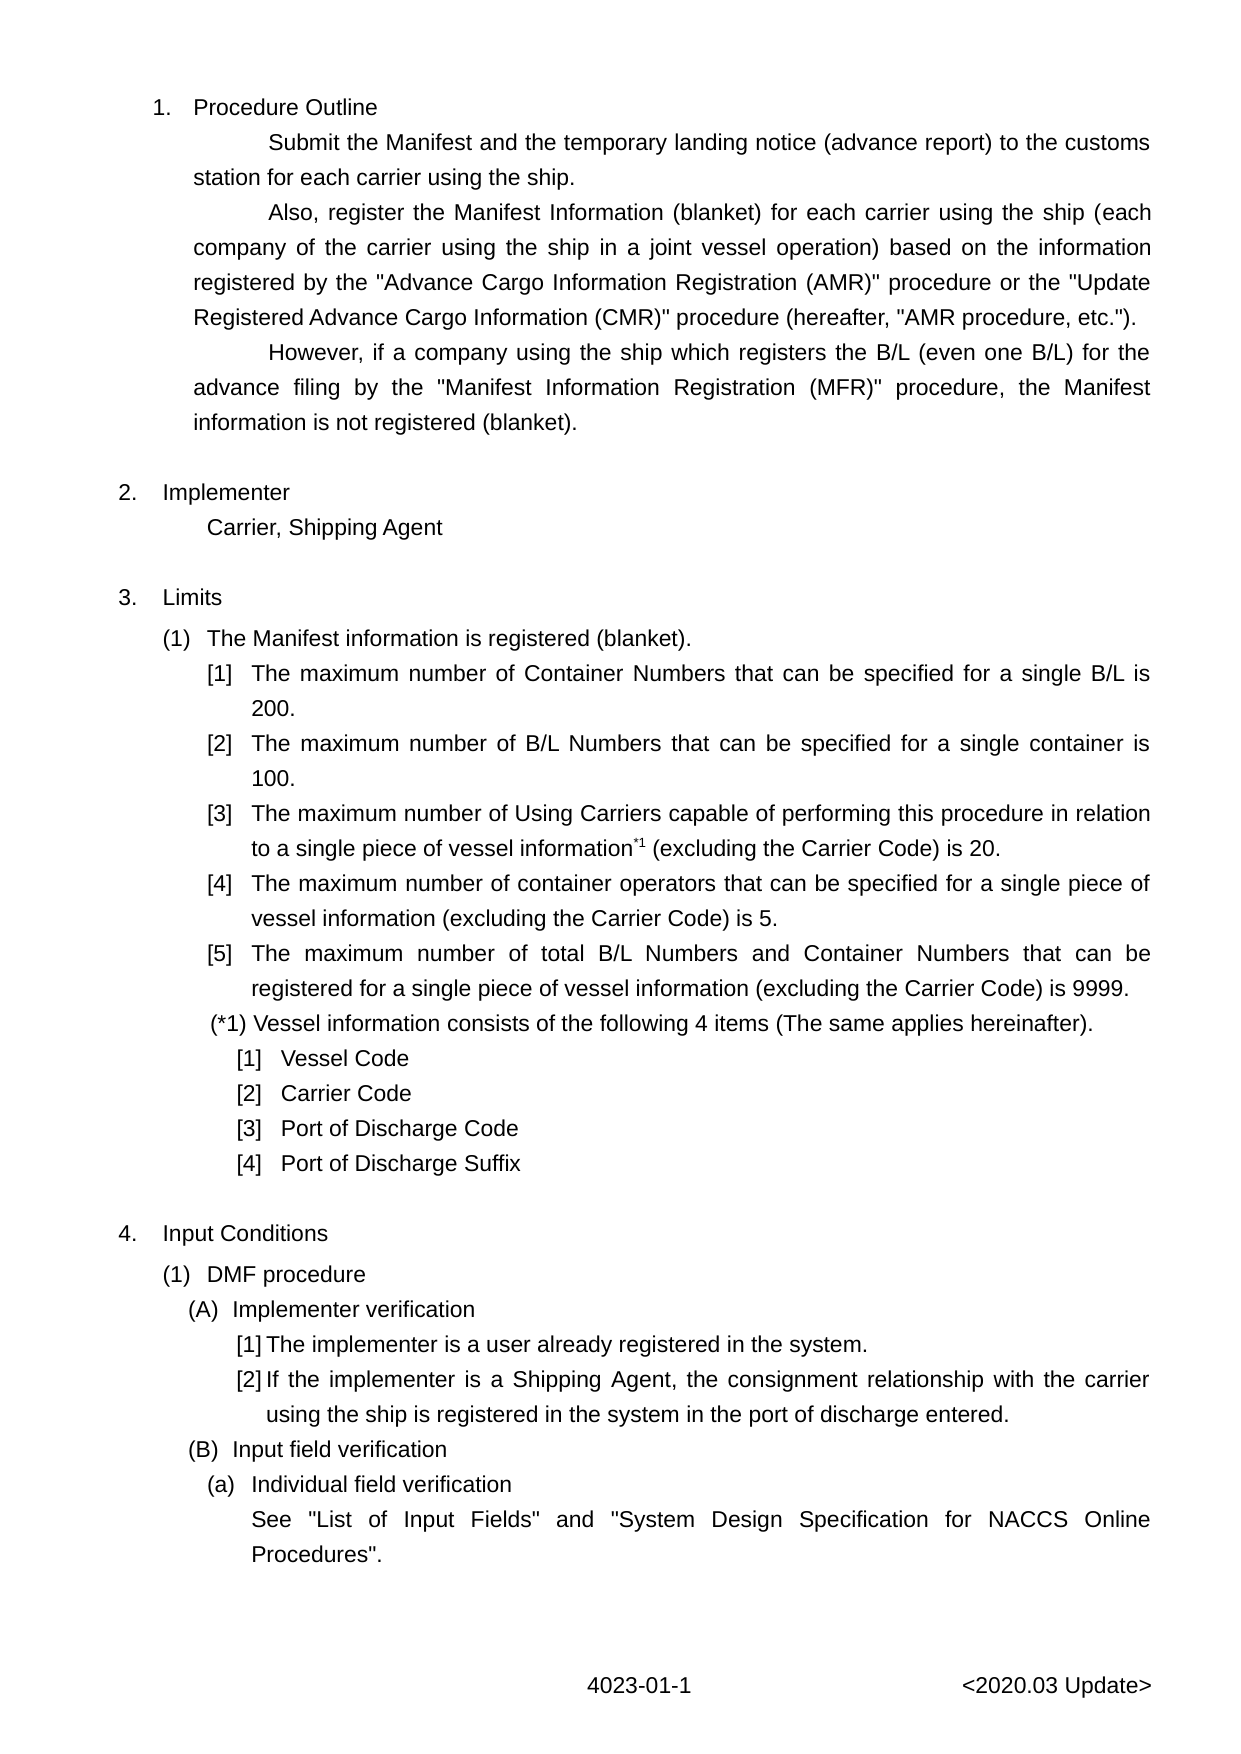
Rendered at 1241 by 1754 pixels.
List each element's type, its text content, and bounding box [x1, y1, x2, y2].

text [1] The implementer is a user already registered in the system. [236, 1327, 1152, 1362]
text (*1) Vessel information consists of the following 4 items (The same applies hereinafter). [210, 1006, 1152, 1041]
text 3. Limits [118, 579, 1152, 614]
text [4] The maximum number of container operators that can be specified for a single piece of vessel information (excluding the Carrier Code) is 5. [207, 866, 1152, 936]
text [5] The maximum number of total B/L Numbers and Container Numbers that can be registered for a single piece of vessel information (excluding the Carrier Code) is 9999. [207, 936, 1152, 1006]
text (B) Input field verification [188, 1432, 1152, 1467]
text Submit the Manifest and the temporary landing notice (advance report) to the customs station for each carrier using the ship. [193, 124, 1152, 194]
text 1. Procedure Outline [129, 89, 1152, 124]
text (1) The Manifest information is registered (blanket). [162, 621, 1152, 656]
text [2] If the implementer is a Shipping Agent, the consignment relationship with the carrier using the ship is registered in the system in the port of discharge entered. [236, 1362, 1152, 1432]
text [3] Port of Discharge Code [236, 1111, 1152, 1146]
text 4. Input Conditions [118, 1216, 1152, 1251]
text (1) DMF procedure [162, 1257, 1152, 1292]
text Also, register the Manifest Information (blanket) for each carrier using the ship (each company of the carrier using the ship in a joint vessel operation) based on the information registered by the "Advance Cargo Information Registration (AMR)" procedure or the "Update Registered Advance Cargo Information (CMR)" procedure (hereafter, "AMR procedure, etc."). [193, 194, 1152, 334]
text [2] The maximum number of B/L Numbers that can be specified for a single container is 100. [207, 726, 1152, 796]
text [1] The maximum number of Container Numbers that can be specified for a single B/L is 200. [207, 656, 1152, 726]
text (A) Implementer verification [188, 1292, 1152, 1327]
text [4] Port of Discharge Suffix [236, 1146, 1152, 1181]
text [2] Carrier Code [236, 1076, 1152, 1111]
text (a) Individual field verification [207, 1467, 1152, 1502]
text Carrier, Shipping Agent [162, 509, 1152, 544]
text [251, 1502, 1152, 1572]
text [3] The maximum number of Using Carriers capable of performing this procedure in relation to a single piece of vessel information*1 (excluding the Carrier Code) is 20. [207, 796, 1152, 866]
text However, if a company using the ship which registers the B/L (even one B/L) for the advance filing by the "Manifest Information Registration (MFR)" procedure, the Manifest information is not registered (blanket). [193, 334, 1152, 439]
text [1] Vessel Code [236, 1041, 1152, 1076]
text 2. Implementer [118, 474, 1152, 509]
